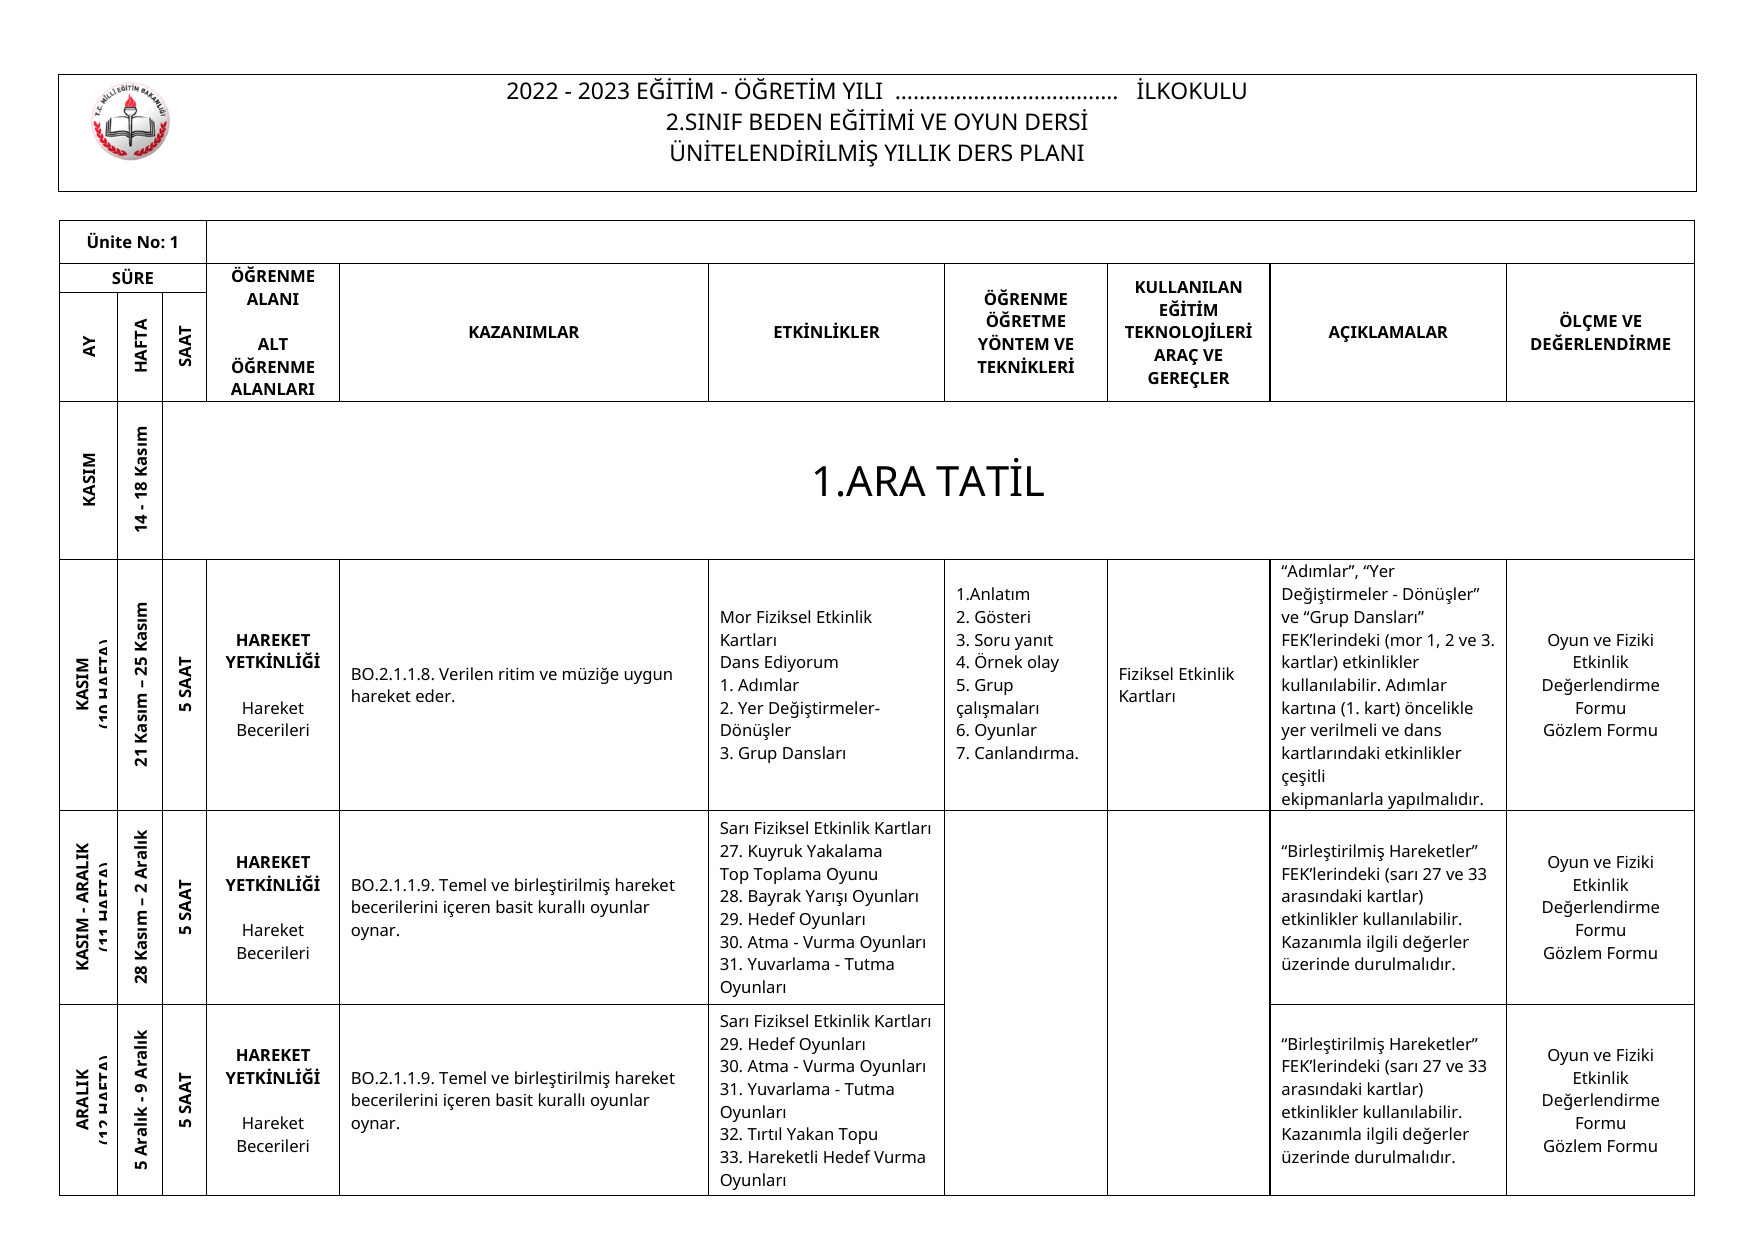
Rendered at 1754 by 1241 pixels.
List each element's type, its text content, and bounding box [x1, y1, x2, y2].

table_cell Sarı Fiziksel Etkinlik Kartları 27. Kuyruk Yakalama Top Toplama Oyunu 28. Bayrak Yarışı Oyunları 29. Hedef Oyunları 30. Atma - Vurma Oyunları 31. Yuvarlama - Tutma Oyunları [709, 811, 944, 1004]
table_cell BO.2.1.1.8. Verilen ritim ve müziğe uygun hareket eder. [340, 560, 708, 810]
table_cell Sarı Fiziksel Etkinlik Kartları 29. Hedef Oyunları 30. Atma - Vurma Oyunları 31. Yuvarlama - Tutma Oyunları 32. Tırtıl Yakan Topu 33. Hareketli Hedef Vurma Oyunları [709, 1005, 944, 1195]
table_cell 5 SAAT [163, 1005, 206, 1195]
table_cell 21 Kasım – 25 Kasım [118, 560, 162, 810]
table_cell HAFTA [118, 293, 162, 401]
table_cell 5 SAAT [163, 560, 206, 810]
table_cell ARALIK (12.HAFTA) [60, 1005, 117, 1195]
table_cell “Birleştirilmiş Hareketler” FEK’lerindeki (sarı 27 ve 33 arasındaki kartlar) etkinlikler kullanılabilir. Kazanımla ilgili değerler üzerinde durulmalıdır. [1271, 1005, 1506, 1195]
table_header [207, 221, 1694, 263]
table_cell 5 Aralık - 9 Aralık [118, 1005, 162, 1195]
table_cell 1.Anlatım 2. Gösteri 3. Soru yanıt 4. Örnek olay 5. Grup çalışmaları 6. Oyunlar 7. Canlandırma. [945, 560, 1107, 810]
table_cell 1.ARA TATİL [163, 402, 1694, 559]
table_cell Oyun ve Fiziki Etkinlik Değerlendirme Formu Gözlem Formu [1507, 1005, 1694, 1195]
table_cell ÖLÇME VE DEĞERLENDİRME [1507, 264, 1694, 401]
table_cell Fiziksel Etkinlik Kartları [1108, 560, 1269, 810]
table_cell KASIM [60, 402, 117, 559]
picture [85, 77, 175, 167]
table_cell BO.2.1.1.9. Temel ve birleştirilmiş hareket becerilerini içeren basit kurallı oyunlar oynar. [340, 811, 708, 1004]
table_cell [1108, 811, 1269, 1195]
table_cell 5 SAAT [163, 811, 206, 1004]
table_cell AÇIKLAMALAR [1271, 264, 1506, 401]
table_cell KASIM (10.HAFTA) [60, 560, 117, 810]
table_header Ünite No: 1 [60, 221, 206, 263]
table_cell KASIM - ARALIK (11.HAFTA) [60, 811, 117, 1004]
table_cell Mor Fiziksel Etkinlik Kartları Dans Ediyorum 1. Adımlar 2. Yer Değiştirmeler- Dönüşler 3. Grup Dansları [709, 560, 944, 810]
table_cell BO.2.1.1.9. Temel ve birleştirilmiş hareket becerilerini içeren basit kurallı oyunlar oynar. [340, 1005, 708, 1195]
table_cell “Adımlar”, “Yer Değiştirmeler - Dönüşler” ve “Grup Dansları” FEK’lerindeki (mor 1, 2 ve 3. kartlar) etkinlikler kullanılabilir. Adımlar kartına (1. kart) öncelikle yer verilmeli ve dans kartlarındaki etkinlikler çeşitli ekipmanlarla yapılmalıdır. [1271, 560, 1506, 810]
table_cell Oyun ve Fiziki Etkinlik Değerlendirme Formu Gözlem Formu [1507, 560, 1694, 810]
table_cell ÖĞRENME ÖĞRETME YÖNTEM VE TEKNİKLERİ [945, 264, 1107, 401]
table_cell AY [60, 293, 117, 401]
table_cell KAZANIMLAR [340, 264, 708, 401]
table_cell HAREKET YETKİNLİĞİ Hareket Becerileri [207, 1005, 339, 1195]
table_cell HAREKET YETKİNLİĞİ Hareket Becerileri [207, 811, 339, 1004]
table_cell HAREKET YETKİNLİĞİ Hareket Becerileri [207, 560, 339, 810]
table_cell Oyun ve Fiziki Etkinlik Değerlendirme Formu Gözlem Formu [1507, 811, 1694, 1004]
table_cell 28 Kasım – 2 Aralık [118, 811, 162, 1004]
table_cell ÖĞRENME ALANI ALT ÖĞRENME ALANLARI [207, 264, 339, 401]
table_cell SÜRE [60, 264, 206, 292]
table_cell ETKİNLİKLER [709, 264, 944, 401]
table_cell SAAT [163, 293, 206, 401]
table_cell 14 - 18 Kasım [118, 402, 162, 559]
table_cell “Birleştirilmiş Hareketler” FEK’lerindeki (sarı 27 ve 33 arasındaki kartlar) etkinlikler kullanılabilir. Kazanımla ilgili değerler üzerinde durulmalıdır. [1271, 811, 1506, 1004]
table_cell [945, 811, 1107, 1195]
table_cell KULLANILAN EĞİTİM TEKNOLOJİLERİ ARAÇ VE GEREÇLER [1108, 264, 1269, 401]
